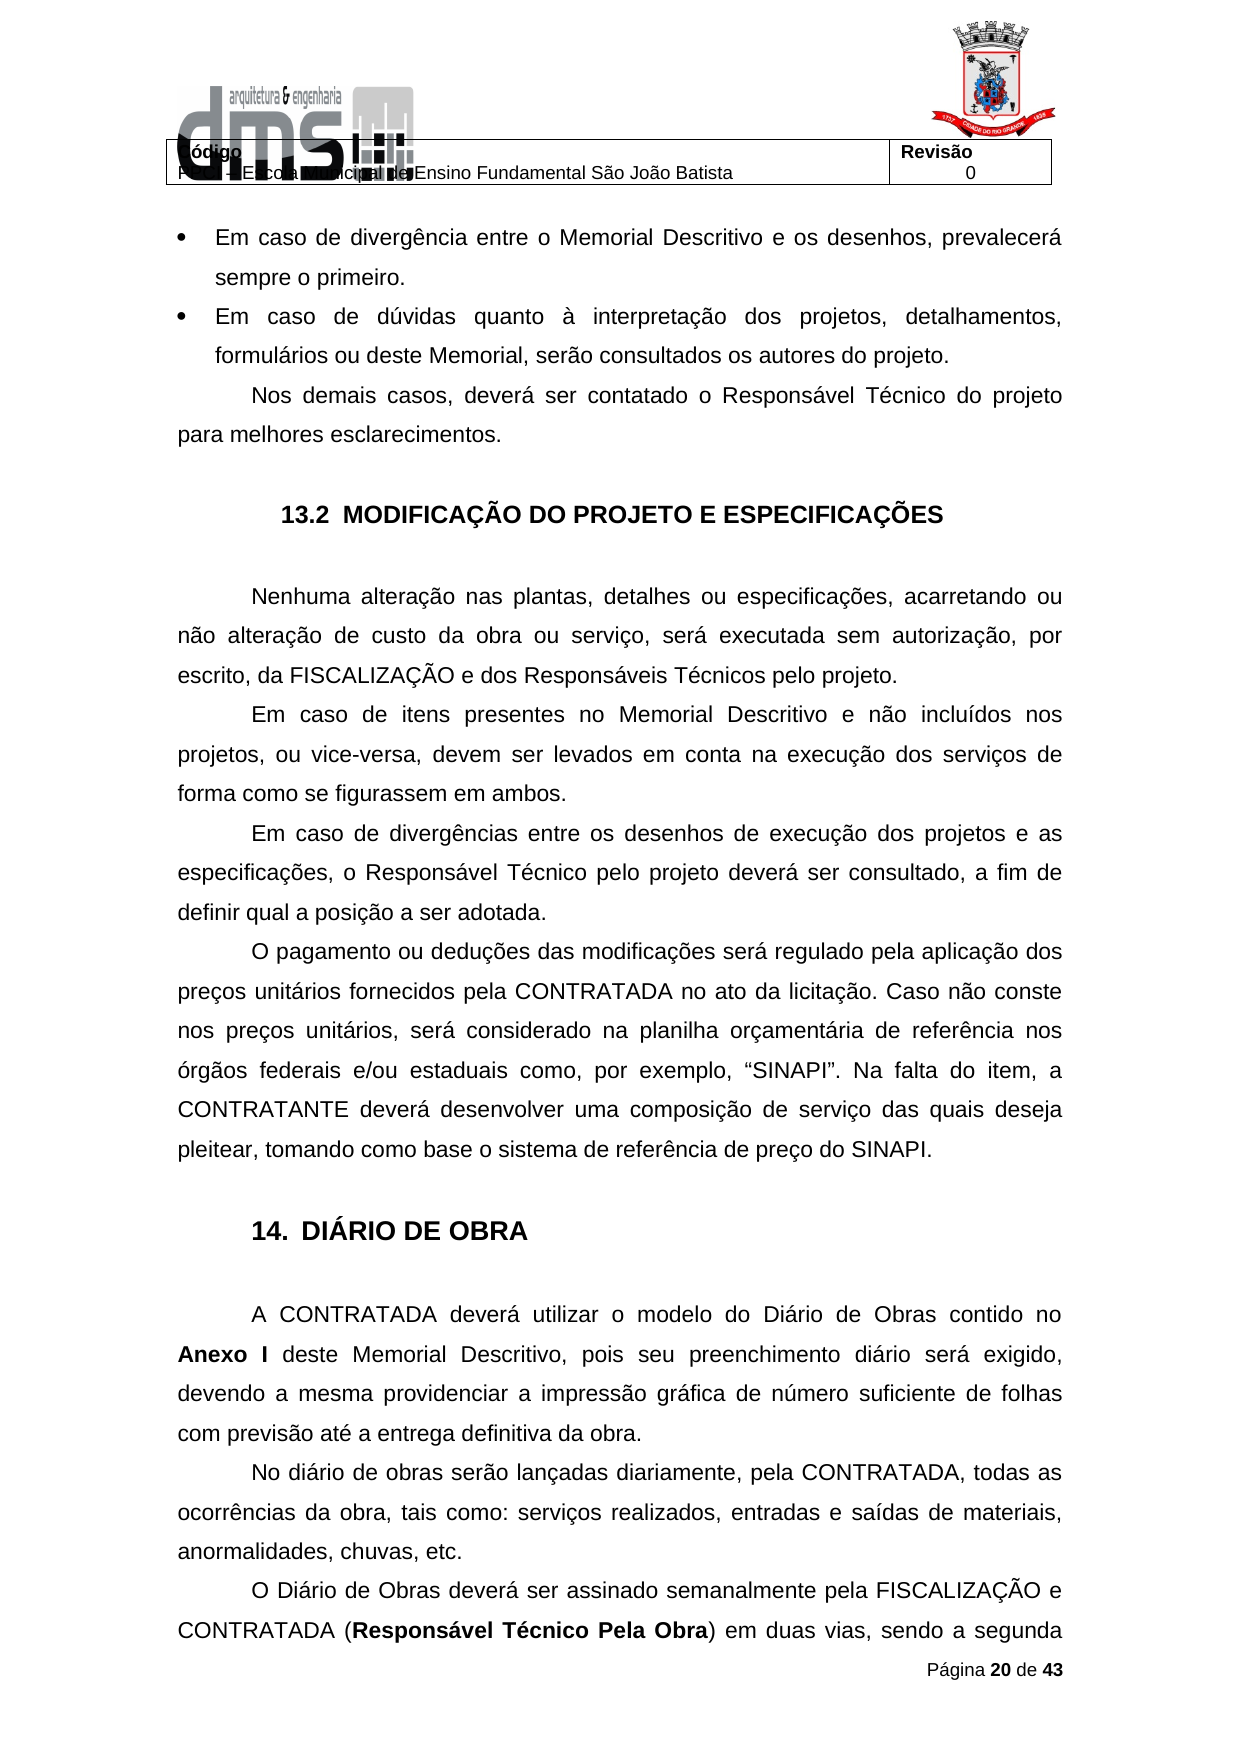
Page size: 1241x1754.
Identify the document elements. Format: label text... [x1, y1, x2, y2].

text A CONTRATADA deverá utilizar o modelo do Diário de Obras contido no Anexo I deste Memorial Descritivo, pois seu preenchimento diário será exigido, devendo a mesma providenciar a impressão gráfica de número suficiente de folhas com previsão até a entrega definitiva da obra. [177, 1301, 1063, 1446]
subtitle MODIFICAÇÃO DO PROJETO E ESPECIFICAÇÕES [177, 500, 1063, 529]
picture [177, 140, 414, 181]
subtitle DIÁRIO DE OBRA [177, 1215, 1063, 1246]
text Nenhuma alteração nas plantas, detalhes ou especificações, acarretando ou não alteração de custo da obra ou serviço, será executada sem autorização, por escrito, da FISCALIZAÇÃO e dos Responsáveis Técnicos pelo projeto. [177, 583, 1063, 688]
picture [177, 86, 414, 139]
text Nos demais casos, deverá ser contatado o Responsável Técnico do projeto para melhores esclarecimentos. [177, 382, 1063, 448]
text O pagamento ou deduções das modificações será regulado pela aplicação dos preços unitários fornecidos pela CONTRATADA no ato da licitação. Caso não conste nos preços unitários, será considerado na planilha orçamentária de referência nos órgãos federais e/ou estaduais como, por exemplo, “SINAPI”. Na falta do item, a CONTRATANTE deverá desenvolver uma composição de serviço das quais deseja pleitear, tomando como base o sistema de referência de preço do SINAPI. [177, 938, 1063, 1162]
list Em caso de dúvidas quanto à interpretação dos projetos, detalhamentos, formulários ou deste Memorial, serão consultados os autores do projeto. [177, 303, 1063, 369]
text Em caso de itens presentes no Memorial Descritivo e não incluídos nos projetos, ou vice-versa, devem ser levados em conta na execução dos serviços de forma como se figurassem em ambos. [177, 701, 1063, 807]
text Em caso de divergências entre os desenhos de execução dos projetos e as especificações, o Responsável Técnico pelo projeto deverá ser consultado, a fim de definir qual a posição a ser adotada. [177, 820, 1063, 925]
text No diário de obras serão lançadas diariamente, pela CONTRATADA, todas as ocorrências da obra, tais como: serviços realizados, entradas e saídas de materiais, anormalidades, chuvas, etc. [177, 1459, 1063, 1564]
picture [931, 21, 1056, 138]
list Em caso de divergência entre o Memorial Descritivo e os desenhos, prevalecerá sempre o primeiro. [177, 224, 1063, 290]
